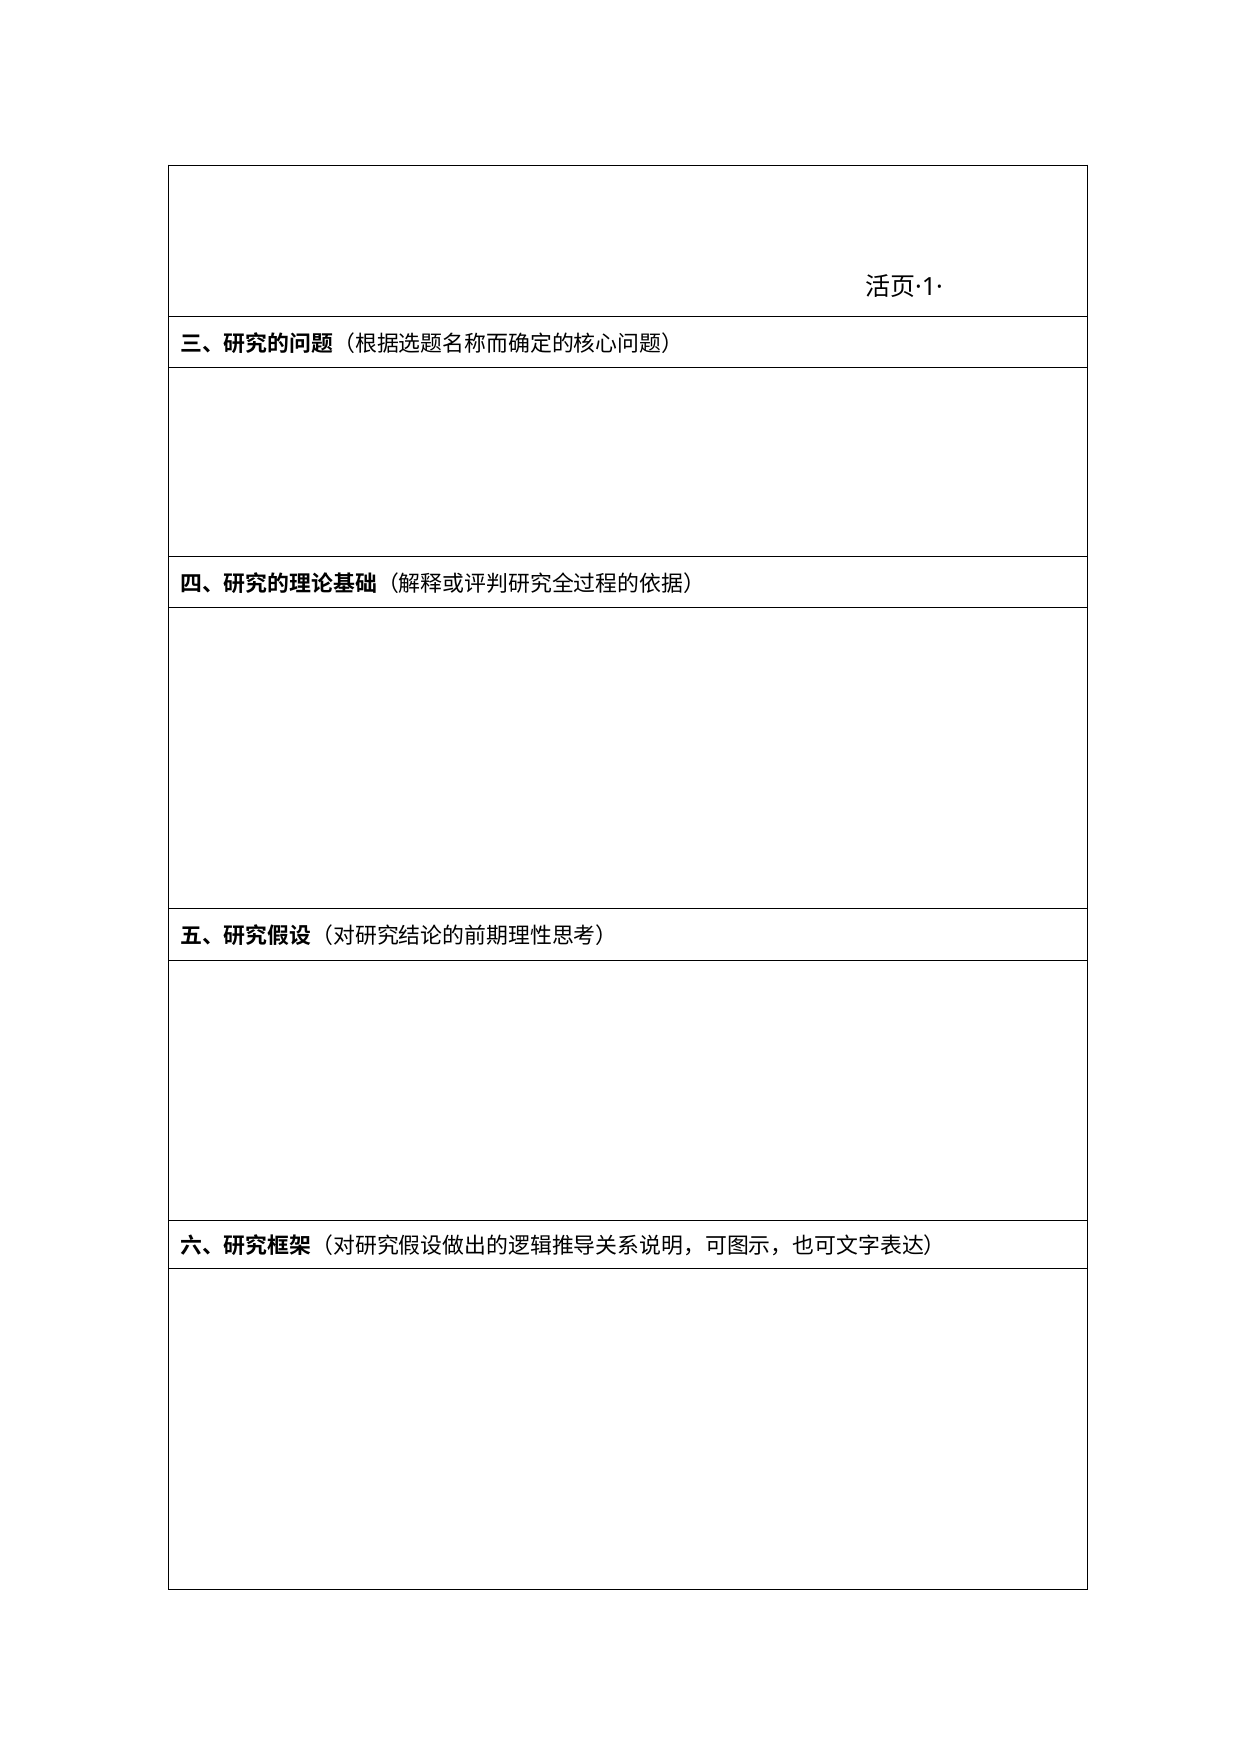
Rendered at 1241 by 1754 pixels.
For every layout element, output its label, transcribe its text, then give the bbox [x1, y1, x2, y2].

table_cell [169, 1269, 1087, 1588]
table_cell [169, 166, 1087, 316]
table_cell [169, 961, 1087, 1219]
table_cell 六、研究框架（对研究假设做出的逻辑推导关系说明，可图示，也可文字表达） [169, 1221, 1087, 1268]
table_cell [169, 368, 1087, 556]
table_cell 五、研究假设（对研究结论的前期理性思考） [169, 909, 1087, 959]
table_cell [169, 608, 1087, 908]
table_cell 四、研究的理论基础（解释或评判研究全过程的依据） [169, 557, 1087, 607]
table_cell 三、研究的问题（根据选题名称而确定的核心问题） [169, 317, 1087, 367]
